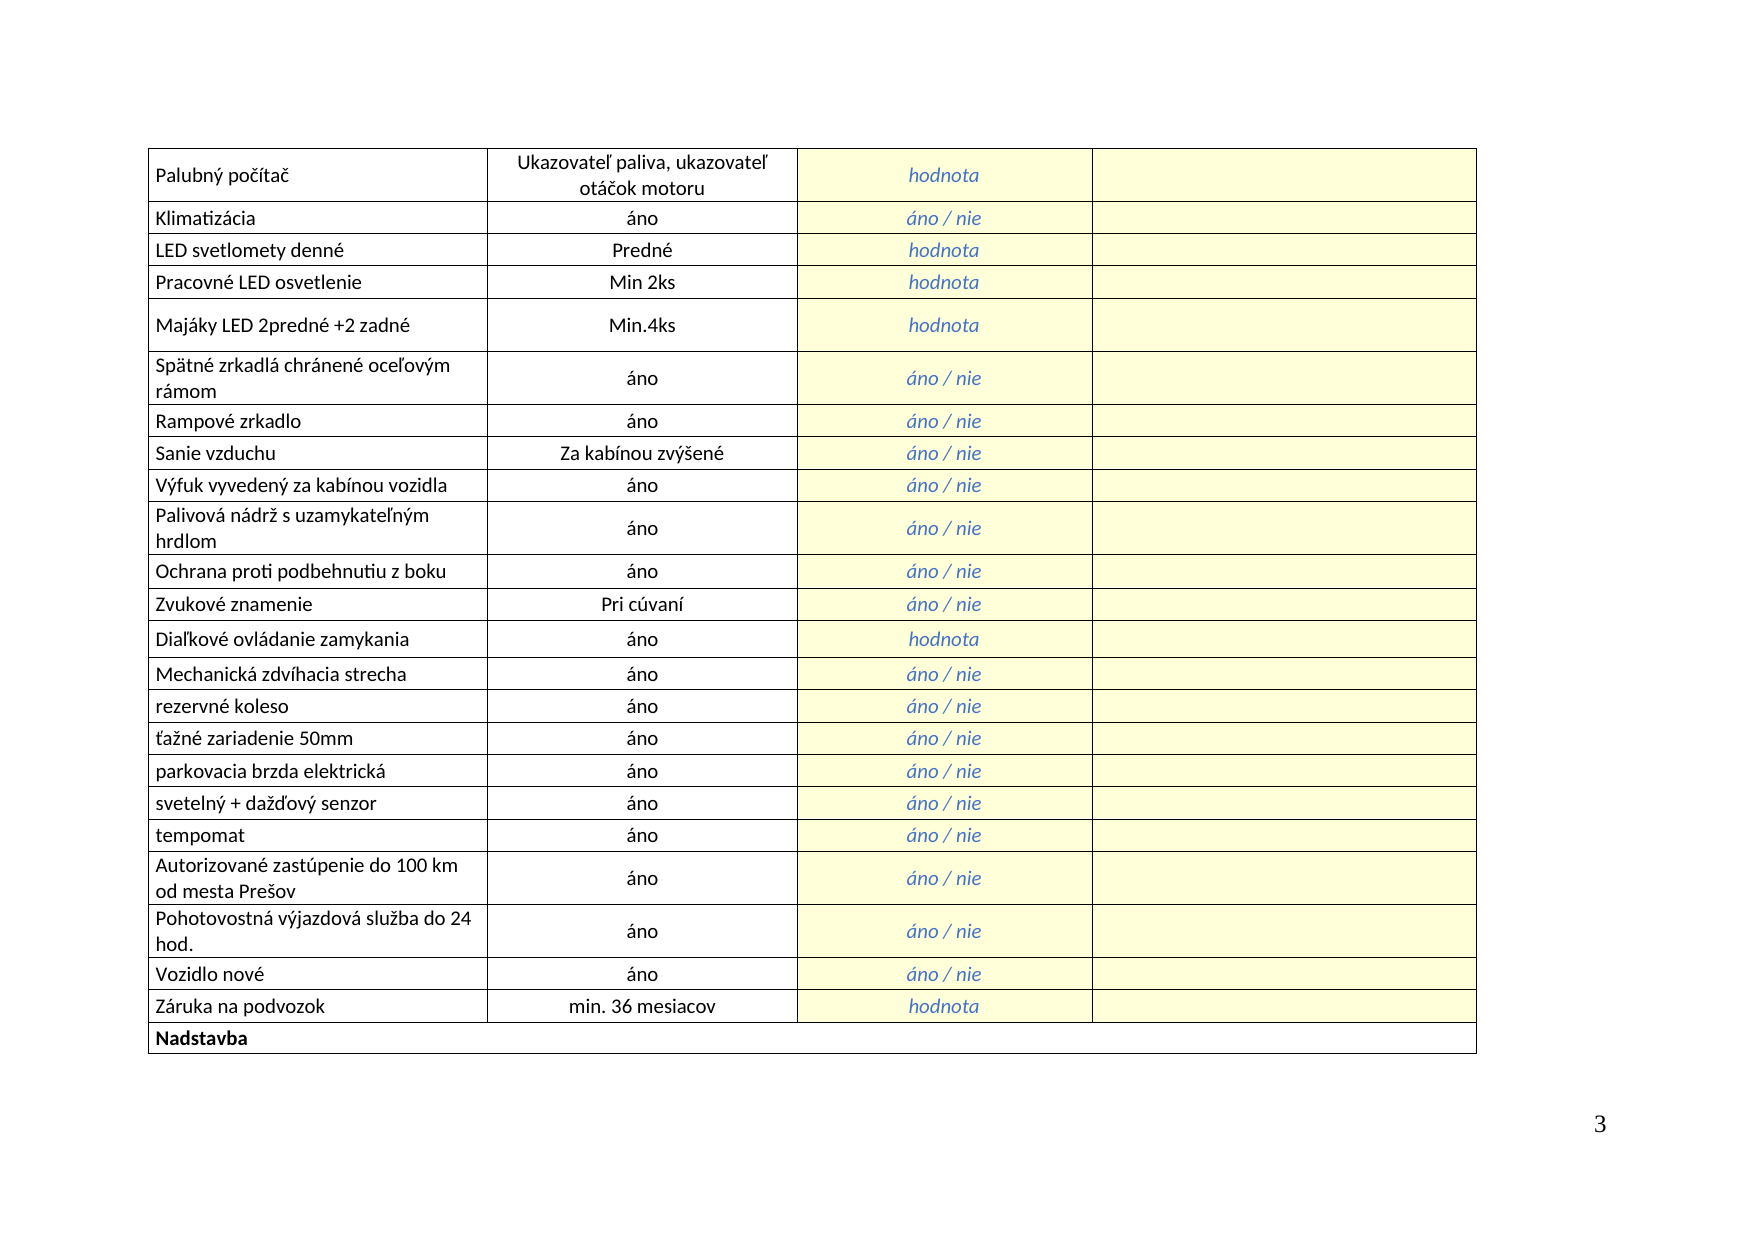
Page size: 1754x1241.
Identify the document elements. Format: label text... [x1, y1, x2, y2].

table_cell Nadstavba [149, 1023, 1476, 1053]
table_cell Zvukové znamenie [149, 589, 487, 620]
table_cell Palivová nádrž s uzamykateľným hrdlom [149, 502, 487, 554]
table_cell áno / nie [798, 690, 1092, 722]
table_cell áno / nie [798, 502, 1092, 554]
table_cell áno [488, 555, 797, 587]
table_cell áno / nie [798, 658, 1092, 689]
table_cell [1093, 905, 1476, 957]
table_cell Ukazovateľ paliva, ukazovateľ otáčok motoru [488, 149, 797, 201]
table_cell áno / nie [798, 470, 1092, 501]
table_cell áno [488, 621, 797, 657]
table_cell [1093, 658, 1476, 689]
table_cell [1093, 958, 1476, 989]
table_cell Min.4ks [488, 299, 797, 351]
table_cell áno / nie [798, 787, 1092, 818]
table_cell [1093, 470, 1476, 501]
table_cell áno [488, 905, 797, 957]
table_cell áno [488, 690, 797, 722]
table_cell [1093, 990, 1476, 1022]
table_cell áno / nie [798, 905, 1092, 957]
table_cell áno / nie [798, 589, 1092, 620]
table_cell Vozidlo nové [149, 958, 487, 989]
table_cell min. 36 mesiacov [488, 990, 797, 1022]
table_cell svetelný + dažďový senzor [149, 787, 487, 818]
table_cell Mechanická zdvíhacia strecha [149, 658, 487, 689]
table_cell Min 2ks [488, 266, 797, 298]
table_cell Pracovné LED osvetlenie [149, 266, 487, 298]
table_cell ťažné zariadenie 50mm [149, 723, 487, 754]
table_cell Klimatizácia [149, 202, 487, 233]
table_cell LED svetlomety denné [149, 234, 487, 265]
table_cell hodnota [798, 234, 1092, 265]
table_cell Záruka na podvozok [149, 990, 487, 1022]
table_cell áno [488, 352, 797, 404]
table_cell [1093, 852, 1476, 904]
table_cell áno / nie [798, 202, 1092, 233]
table_cell Sanie vzduchu [149, 437, 487, 468]
table_cell parkovacia brzda elektrická [149, 755, 487, 786]
table_cell [1093, 405, 1476, 436]
table_cell Diaľkové ovládanie zamykania [149, 621, 487, 657]
table_cell Ochrana proti podbehnutiu z boku [149, 555, 487, 587]
table_cell [1093, 755, 1476, 786]
table_cell áno [488, 470, 797, 501]
table_cell Výfuk vyvedený za kabínou vozidla [149, 470, 487, 501]
table_cell Rampové zrkadlo [149, 405, 487, 436]
table_cell áno [488, 852, 797, 904]
table_cell áno [488, 202, 797, 233]
table_cell [1093, 589, 1476, 620]
table_cell Autorizované zastúpenie do 100 km od mesta Prešov [149, 852, 487, 904]
table_cell Majáky LED 2predné +2 zadné [149, 299, 487, 351]
table_cell rezervné koleso [149, 690, 487, 722]
table_cell áno / nie [798, 352, 1092, 404]
table_cell hodnota [798, 266, 1092, 298]
table_cell [1093, 352, 1476, 404]
table_cell [1093, 555, 1476, 587]
table_cell [1093, 787, 1476, 818]
table_cell [1093, 820, 1476, 851]
table_cell áno [488, 405, 797, 436]
table_cell [1093, 299, 1476, 351]
table_cell [1093, 437, 1476, 468]
table_cell [1093, 202, 1476, 233]
table_cell áno [488, 723, 797, 754]
table_cell Za kabínou zvýšené [488, 437, 797, 468]
table_cell [1093, 234, 1476, 265]
table_cell Pri cúvaní [488, 589, 797, 620]
table_cell áno [488, 502, 797, 554]
table_cell áno [488, 658, 797, 689]
table_cell áno [488, 820, 797, 851]
table_cell [1093, 621, 1476, 657]
table_cell áno / nie [798, 852, 1092, 904]
table_cell áno / nie [798, 755, 1092, 786]
table_cell tempomat [149, 820, 487, 851]
table_cell Predné [488, 234, 797, 265]
table_cell áno / nie [798, 958, 1092, 989]
table_cell áno [488, 755, 797, 786]
table_cell áno / nie [798, 555, 1092, 587]
table_cell áno / nie [798, 820, 1092, 851]
table_cell Pohotovostná výjazdová služba do 24 hod. [149, 905, 487, 957]
table_cell [1093, 690, 1476, 722]
table_cell áno / nie [798, 437, 1092, 468]
table_cell hodnota [798, 299, 1092, 351]
table_cell áno [488, 787, 797, 818]
table_cell hodnota [798, 149, 1092, 201]
table_cell áno [488, 958, 797, 989]
table_cell [1093, 149, 1476, 201]
table_cell Palubný počítač [149, 149, 487, 201]
table_cell [1093, 723, 1476, 754]
table_cell hodnota [798, 990, 1092, 1022]
table_cell [1093, 502, 1476, 554]
table_cell [1093, 266, 1476, 298]
table_cell áno / nie [798, 405, 1092, 436]
table_cell áno / nie [798, 723, 1092, 754]
table_cell hodnota [798, 621, 1092, 657]
table_cell Spätné zrkadlá chránené oceľovým rámom [149, 352, 487, 404]
